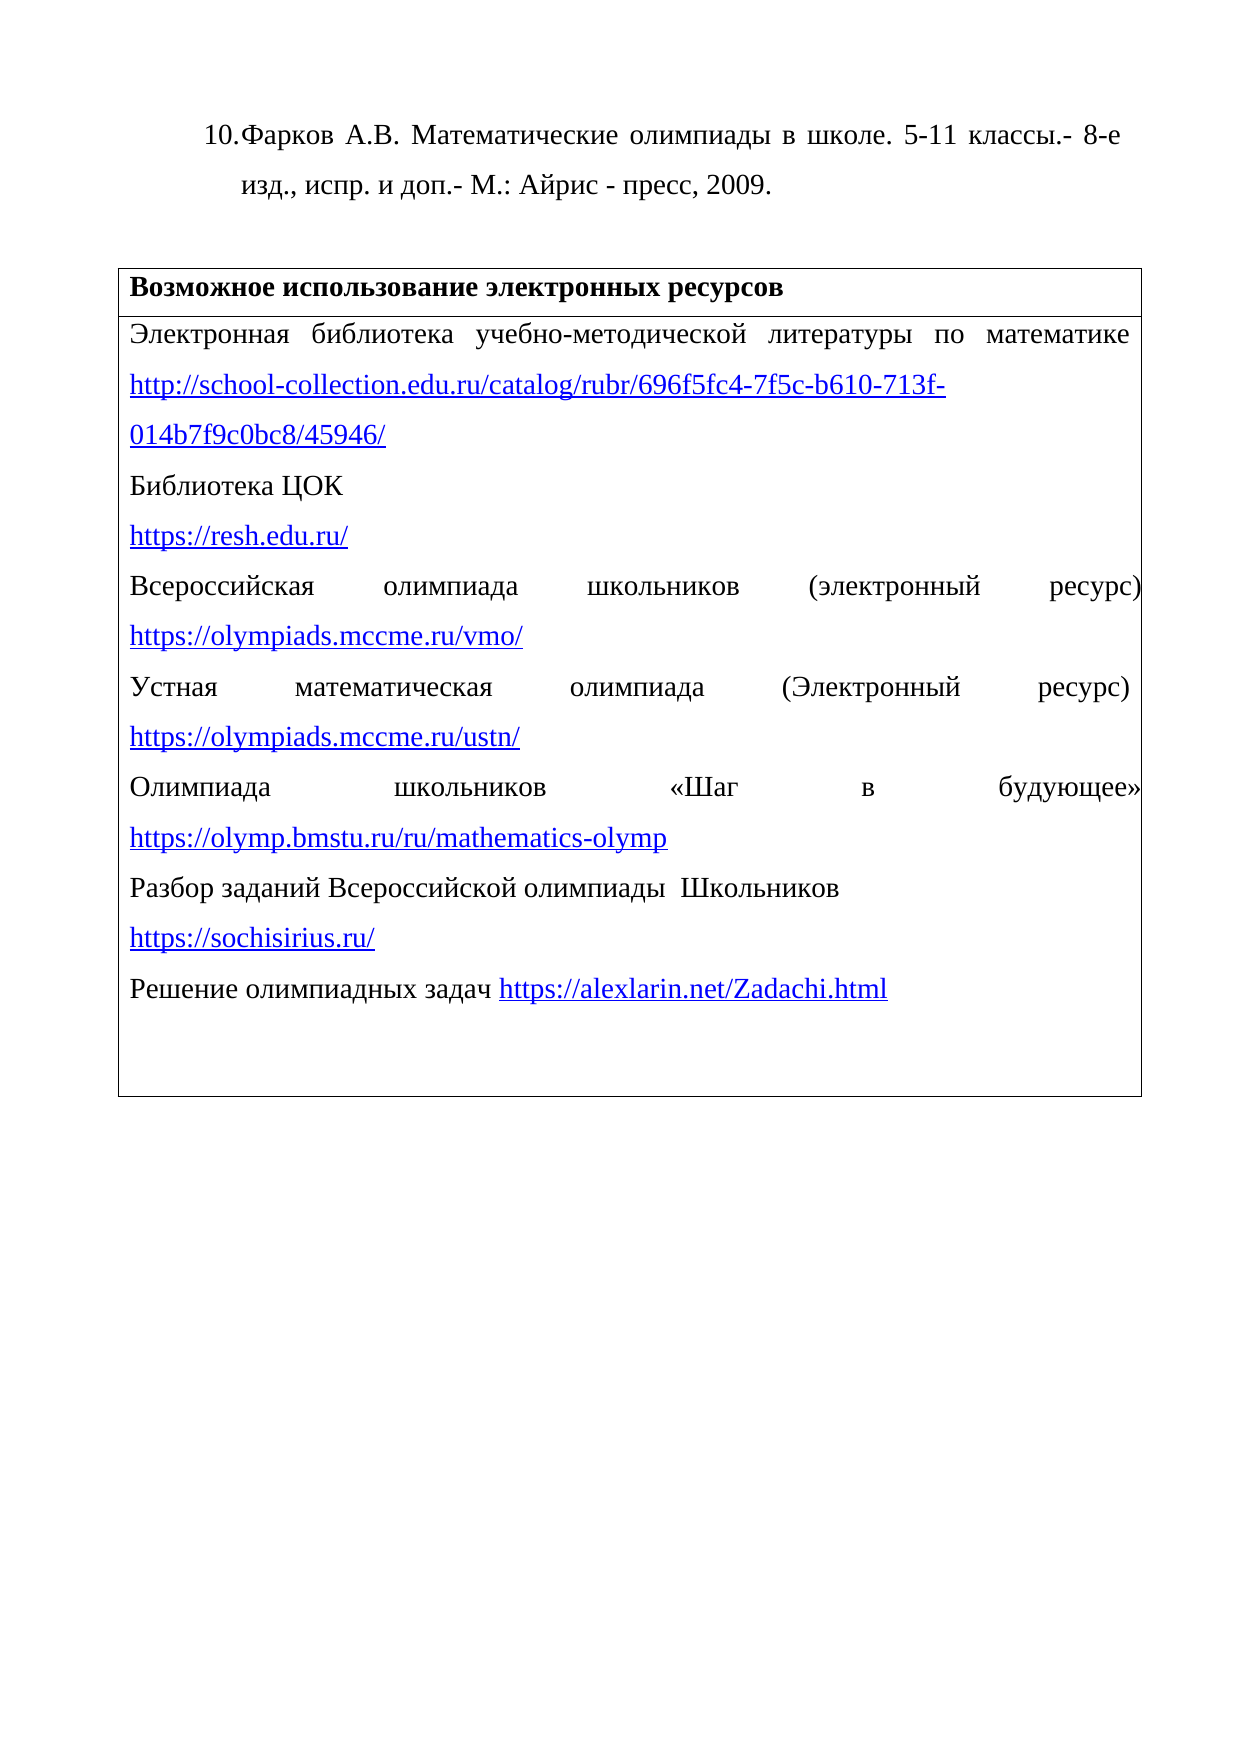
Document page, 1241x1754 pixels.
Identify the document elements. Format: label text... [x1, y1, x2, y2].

list Фарков А.В. Математические олимпиады в школе. 5-11 классы.- 8-е изд., испр. и доп.- М.: Айрис - пресс, 2009. [203, 117, 1122, 201]
table_cell Электронная библиотека учебно-методической литературы по математике http://school-collection.edu.ru/catalog/rubr/696f5fc4-7f5c-b610-713f-014b7f9c0bc8/45946/ Библиотека ЦОК https://resh.edu.ru/ Всероссийская олимпиада школьников (электронный ресурс) https://olympiads.mccme.ru/vmo/ Устная математическая олимпиада (Электронный ресурс) https://olympiads.mccme.ru/ustn/ Олимпиада школьников «Шаг в будующее» https://olymp.bmstu.ru/ru/mathematics-olymp Разбор заданий Всероссийской олимпиады Школьников https://sochisirius.ru/ Решение олимпиадных задач https://alexlarin.net/Zadachi.html [119, 317, 1141, 1096]
table_header Возможное использование электронных ресурсов [119, 269, 1141, 316]
